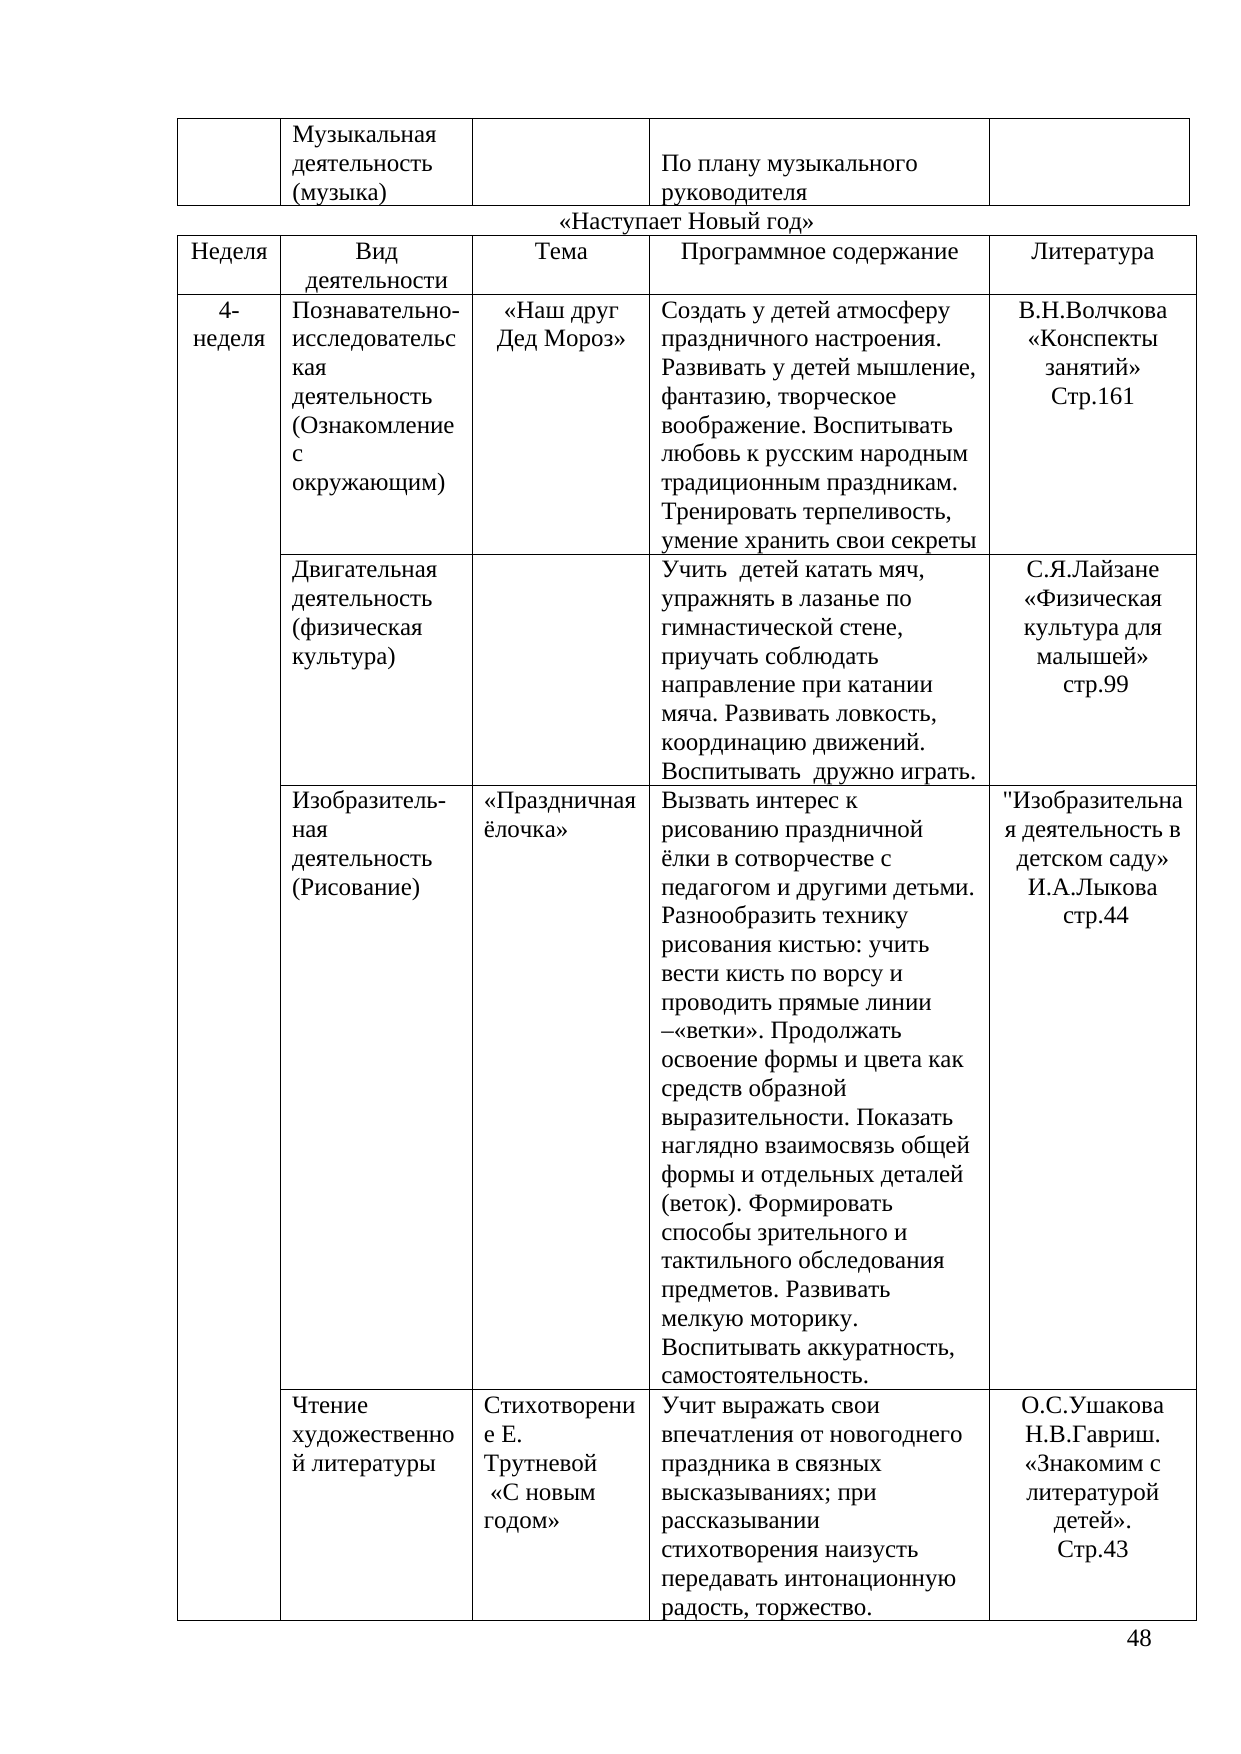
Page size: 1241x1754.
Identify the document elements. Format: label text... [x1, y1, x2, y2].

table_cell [650, 1390, 989, 1620]
table_header Тема [473, 236, 649, 294]
table_cell «Праздничная ёлочка» [473, 786, 649, 1389]
text «Наступает Новый год» [177, 206, 1196, 235]
table_cell С.Я.Лайзане «Физическая культура для малышей» стр.99 [990, 555, 1196, 784]
table_cell [990, 119, 1189, 205]
table_cell "Изобразительная деятельность в детском саду» И.А.Лыкова стр.44 [990, 786, 1196, 1389]
table_cell Вызвать интерес к рисованию праздничной ёлки в сотворчестве с педагогом и другими детьми. Разнообразить технику рисования кистью: учить вести кисть по ворсу и проводить прямые линии –«ветки». Продолжать освоение формы и цвета как средств образной выразительности. Показать наглядно взаимосвязь общей формы и отдельных деталей (веток). Формировать способы зрительного и тактильного обследования предметов. Развивать мелкую моторику. Воспитывать аккуратность, самостоятельность. [650, 786, 989, 1389]
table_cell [990, 1390, 1196, 1620]
table_header Неделя [178, 236, 280, 294]
table_cell [473, 119, 649, 205]
table_cell Изобразитель-ная деятельность (Рисование) [281, 786, 472, 1389]
table_cell Двигательная деятельность (физическая культура) [281, 555, 472, 784]
table_cell В.Н.Волчкова «Конспекты занятий» Стр.161 [990, 295, 1196, 553]
table_cell Учить детей катать мяч, упражнять в лазанье по гимнастической стене, приучать соблюдать направление при катании мяча. Развивать ловкость, координацию движений. Воспитывать дружно играть. [650, 555, 989, 784]
table_cell Музыкальная деятельность (музыка) [281, 119, 472, 205]
table_cell Создать у детей атмосферу праздничного настроения. Развивать у детей мышление, фантазию, творческое воображение. Воспитывать любовь к русским народным традиционным праздникам. Тренировать терпеливость, умение хранить свои секреты [650, 295, 989, 553]
table_header Программное содержание [650, 236, 989, 294]
table_cell «Наш друг Дед Мороз» [473, 295, 649, 553]
table_header Литература [990, 236, 1196, 294]
table_cell [473, 555, 649, 784]
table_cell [473, 1390, 649, 1620]
table_header Вид деятельности [281, 236, 472, 294]
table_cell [281, 1390, 472, 1620]
table_cell Познавательно-исследовательская деятельность (Ознакомление с окружающим) [281, 295, 472, 553]
table_cell 4- неделя [178, 295, 280, 1620]
table_cell По плану музыкального руководителя [650, 119, 989, 205]
